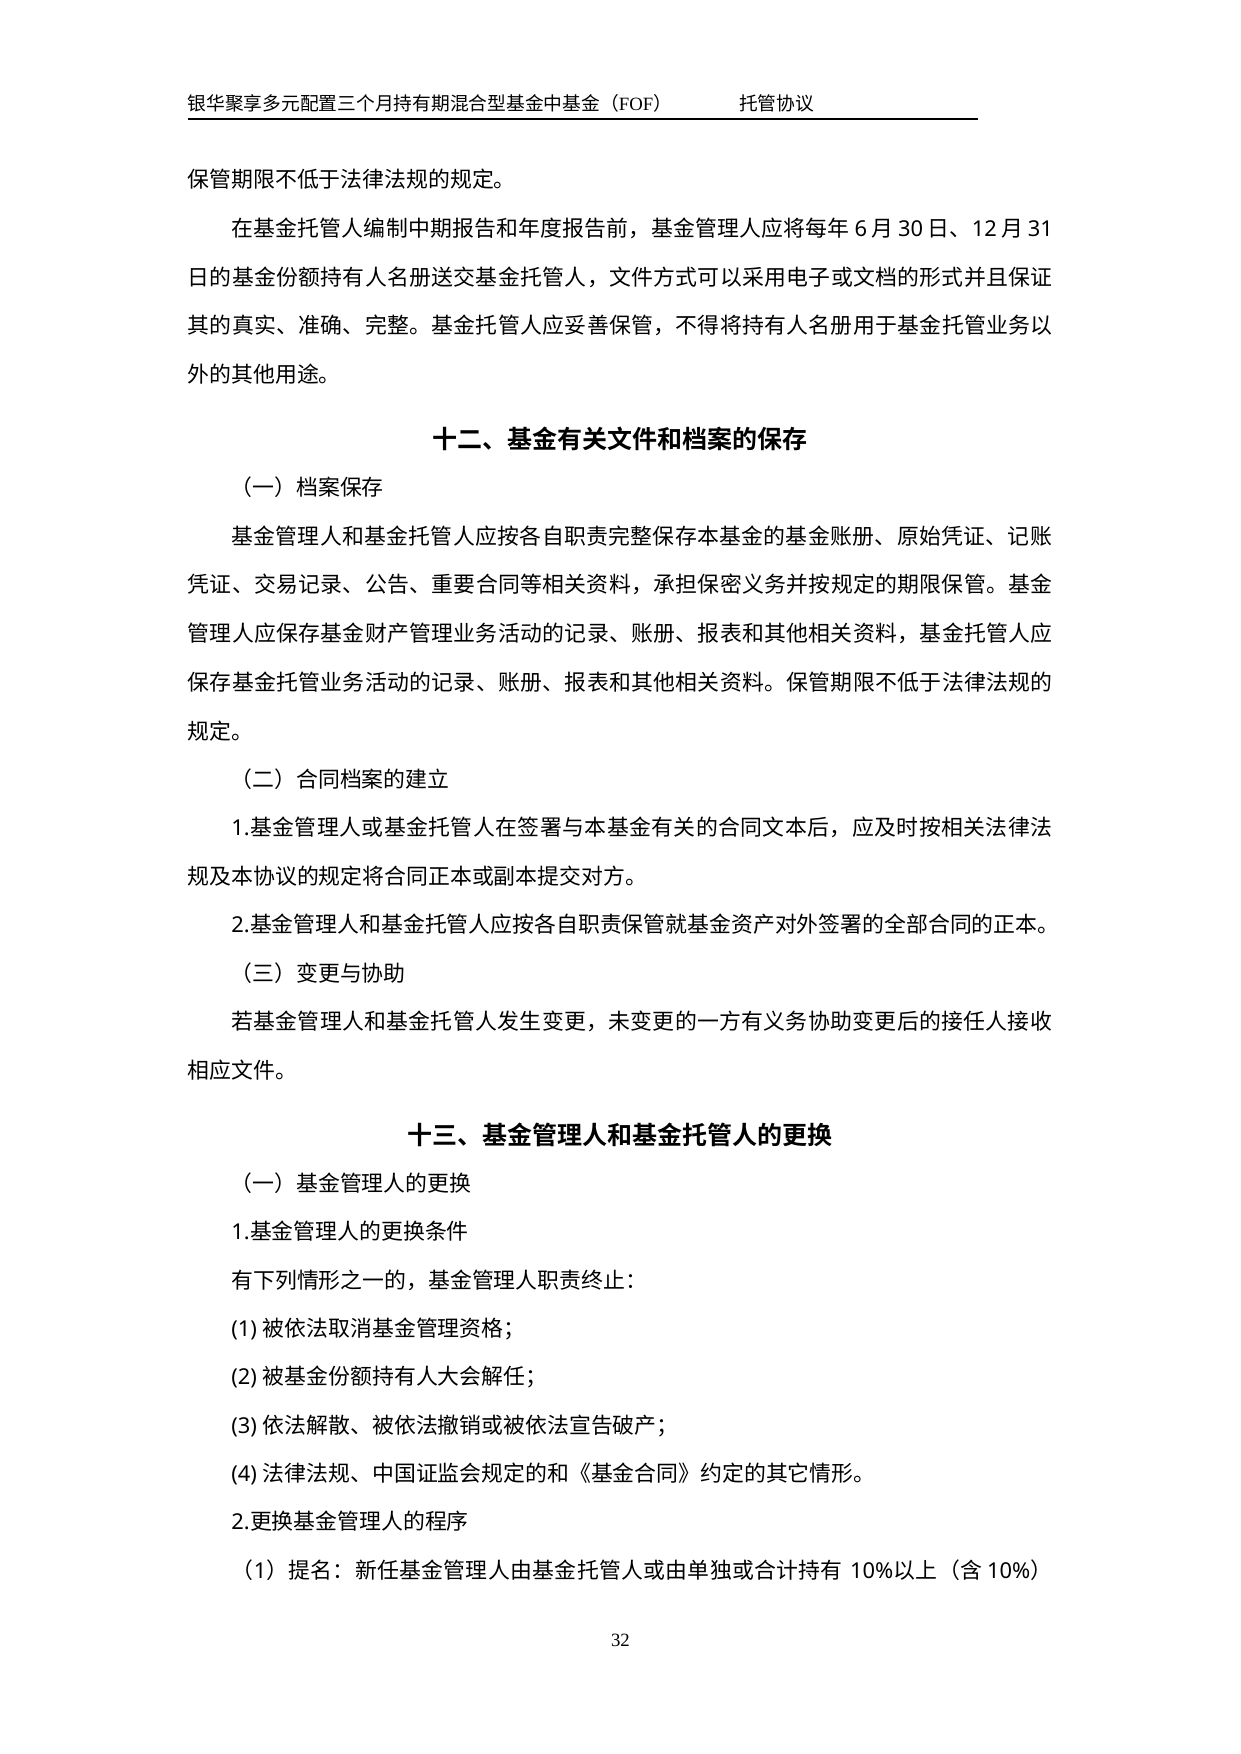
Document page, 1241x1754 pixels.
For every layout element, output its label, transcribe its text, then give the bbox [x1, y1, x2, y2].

text 十二、基金有关文件和档案的保存 [187, 405, 1053, 470]
text 十三、基金管理人和基金托管人的更换 [187, 1101, 1053, 1166]
text 1.基金管理人或基金托管人在签署与本基金有关的合同文本后，应及时按相关法律法规及本协议的规定将合同正本或副本提交对方。 [187, 810, 1053, 891]
subtitle （一）档案保存 [187, 470, 1053, 502]
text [187, 162, 1053, 194]
text (4) 法律法规、中国证监会规定的和《基金合同》约定的其它情形。 [187, 1456, 1053, 1488]
text (2) 被基金份额持有人大会解任； [187, 1359, 1053, 1392]
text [187, 1552, 1053, 1585]
text 有下列情形之一的，基金管理人职责终止： [187, 1262, 1053, 1295]
text 1.基金管理人的更换条件 [187, 1214, 1053, 1247]
text (1) 被依法取消基金管理资格； [187, 1311, 1053, 1343]
subtitle （三）变更与协助 [187, 955, 1053, 988]
text 在基金托管人编制中期报告和年度报告前，基金管理人应将每年6月30日、12月31日的基金份额持有人名册送交基金托管人，文件方式可以采用电子或文档的形式并且保证其的真实、准确、完整。基金托管人应妥善保管，不得将持有人名册用于基金托管业务以外的其他用途。 [187, 210, 1053, 389]
text (3) 依法解散、被依法撤销或被依法宣告破产； [187, 1407, 1053, 1440]
subtitle （一）基金管理人的更换 [187, 1166, 1053, 1198]
text 2.基金管理人和基金托管人应按各自职责保管就基金资产对外签署的全部合同的正本。 [187, 907, 1053, 939]
text 若基金管理人和基金托管人发生变更，未变更的一方有义务协助变更后的接任人接收相应文件。 [187, 1004, 1053, 1085]
text 2.更换基金管理人的程序 [187, 1504, 1053, 1537]
subtitle （二）合同档案的建立 [187, 762, 1053, 794]
text 基金管理人和基金托管人应按各自职责完整保存本基金的基金账册、原始凭证、记账凭证、交易记录、公告、重要合同等相关资料，承担保密义务并按规定的期限保管。基金管理人应保存基金财产管理业务活动的记录、账册、报表和其他相关资料，基金托管人应保存基金托管业务活动的记录、账册、报表和其他相关资料。保管期限不低于法律法规的规定。 [187, 518, 1053, 746]
